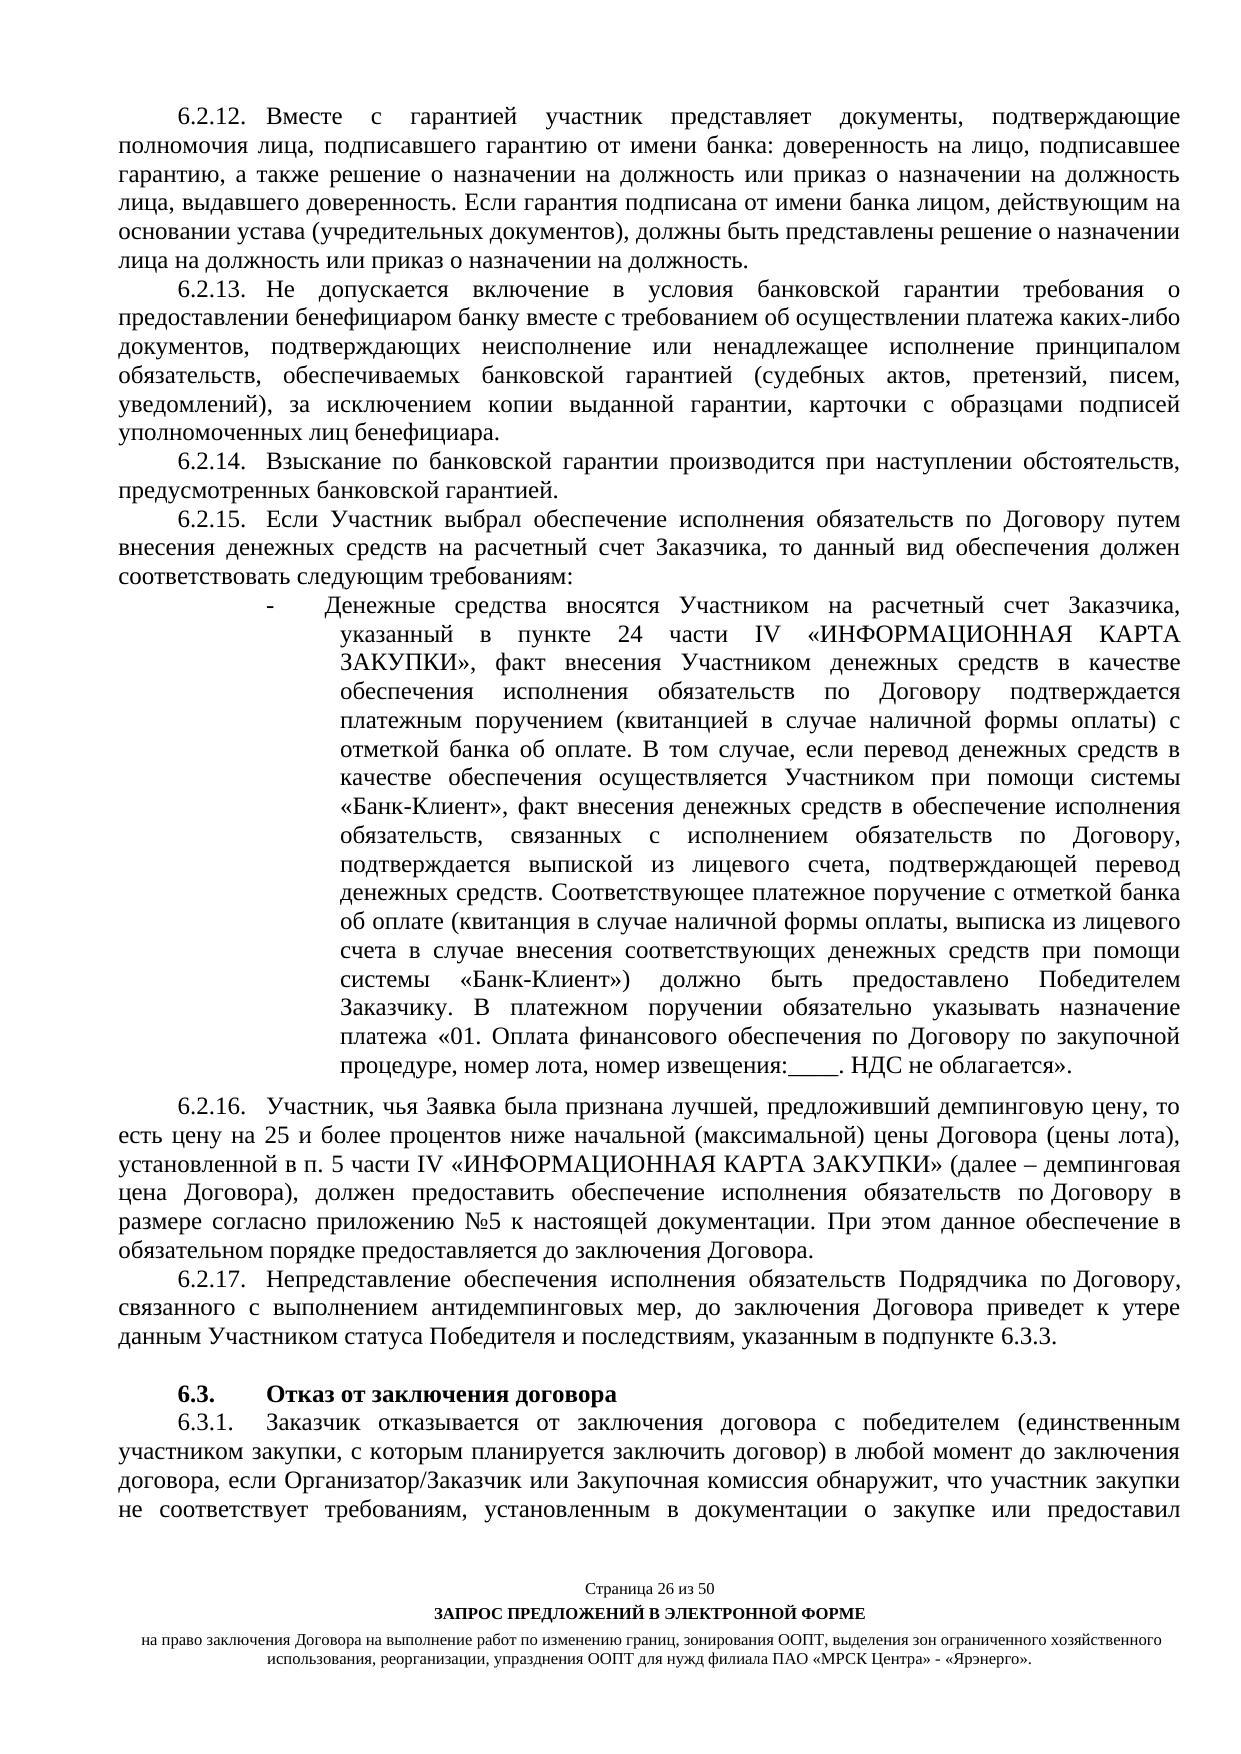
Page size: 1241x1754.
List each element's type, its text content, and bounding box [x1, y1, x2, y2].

subtitle Взыскание по банковской гарантии производится при наступлении обстоятельств, предусмотренных банковской гарантией. [118, 446, 1181, 504]
subtitle Непредставление обеспечения исполнения обязательств Подрядчика по Договору, связанного с выполнением антидемпинговых мер, до заключения Договора приведет к утере данным Участником статуса Победителя и последствиям, указанным в подпункте 6.3.3. [118, 1264, 1181, 1350]
subtitle Если Участник выбрал обеспечение исполнения обязательств по Договору путем внесения денежных средств на расчетный счет Заказчика, то данный вид обеспечения должен соответствовать следующим требованиям: [118, 504, 1181, 590]
subtitle Участник, чья Заявка была признана лучшей, предложивший демпинговую цену, то есть цену на 25 и более процентов ниже начальной (максимальной) цены Договора (цены лота), установленной в п. 5 части IV «ИНФОРМАЦИОННАЯ КАРТА ЗАКУПКИ» (далее – демпинговая цена Договора), должен предоставить обеспечение исполнения обязательств по Договору в размере согласно приложению №5 к настоящей документации. При этом данное обеспечение в обязательном порядке предоставляется до заключения Договора. [118, 1091, 1181, 1264]
subtitle Отказ от заключения договора [118, 1379, 1181, 1407]
list Денежные средства вносятся Участником на расчетный счет Заказчика, указанный в пункте 24 части IV «ИНФОРМАЦИОННАЯ КАРТА ЗАКУПКИ», факт внесения Участником денежных средств в качестве обеспечения исполнения обязательств по Договору подтверждается платежным поручением (квитанцией в случае наличной формы оплаты) с отметкой банка об оплате. В том случае, если перевод денежных средств в качестве обеспечения осуществляется Участником при помощи системы «Банк-Клиент», факт внесения денежных средств в обеспечение исполнения обязательств, связанных с исполнением обязательств по Договору, подтверждается выпиской из лицевого счета, подтверждающей перевод денежных средств. Соответствующее платежное поручение с отметкой банка об оплате (квитанция в случае наличной формы оплаты, выписка из лицевого счета в случае внесения соответствующих денежных средств при помощи системы «Банк-Клиент») должно быть предоставлено Победителем Заказчику. В платежном поручении обязательно указывать назначение платежа «01. Оплата финансового обеспечения по Договору по закупочной процедуре, номер лота, номер извещения:____. НДС не облагается». [266, 590, 1181, 1079]
subtitle Вместе с гарантией участник представляет документы, подтверждающие полномочия лица, подписавшего гарантию от имени банка: доверенность на лицо, подписавшее гарантию, а также решение о назначении на должность или приказ о назначении на должность лица, выдавшего доверенность. Если гарантия подписана от имени банка лицом, действующим на основании устава (учредительных документов), должны быть представлены решение о назначении лица на должность или приказ о назначении на должность. [118, 101, 1181, 274]
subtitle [118, 1407, 1181, 1522]
subtitle Не допускается включение в условия банковской гарантии требования о предоставлении бенефициаром банку вместе с требованием об осуществлении платежа каких-либо документов, подтверждающих неисполнение или ненадлежащее исполнение принципалом обязательств, обеспечиваемых банковской гарантией (судебных актов, претензий, писем, уведомлений), за исключением копии выданной гарантии, карточки с образцами подписей уполномоченных лиц бенефициара. [118, 274, 1181, 446]
